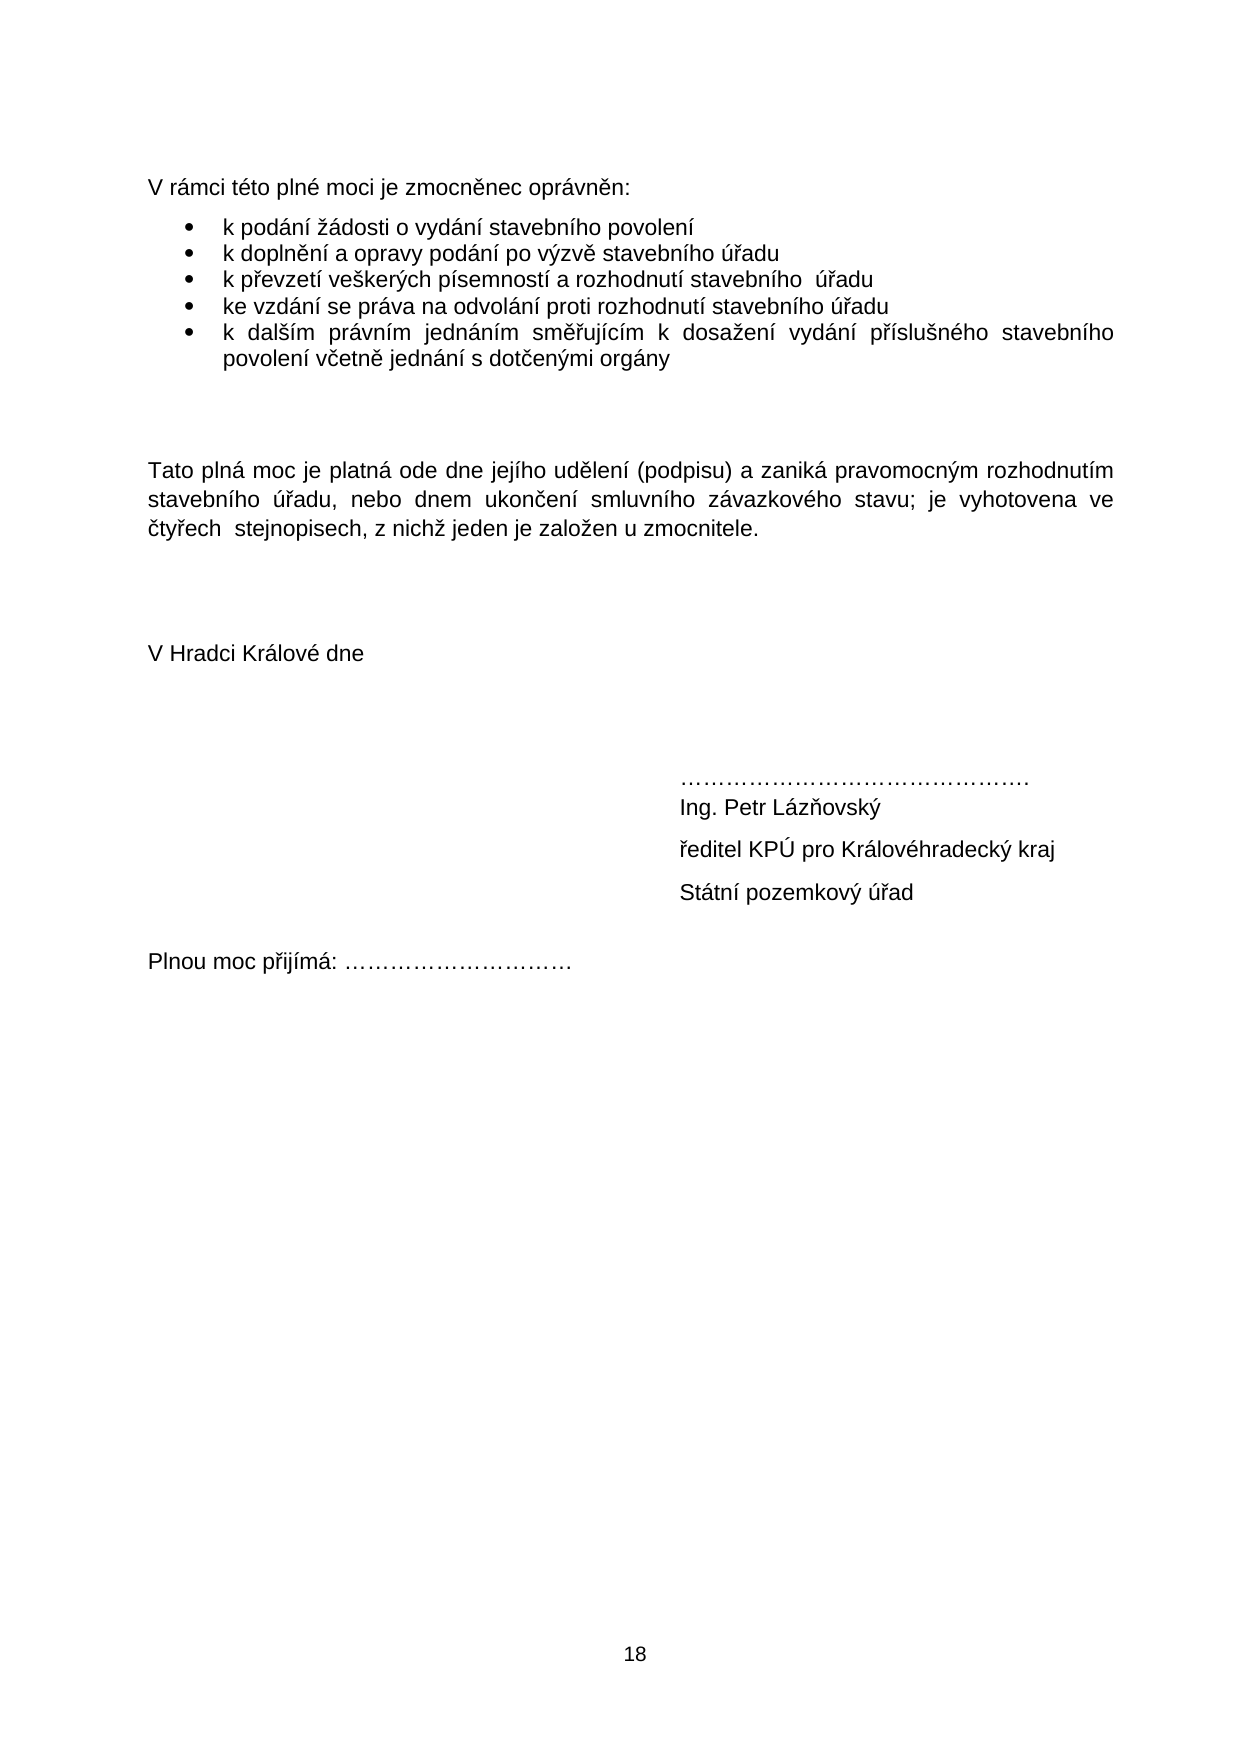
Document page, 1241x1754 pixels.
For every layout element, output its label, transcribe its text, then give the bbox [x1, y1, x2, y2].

text ředitel KPÚ pro Královéhradecký kraj [679, 836, 1122, 863]
list k doplnění a opravy podání po výzvě stavebního úřadu [185, 240, 1115, 266]
text ………………………………………. Ing. Petr Lázňovský [679, 763, 1122, 820]
text Tato plná moc je platná ode dne jejího udělení (podpisu) a zaniká pravomocným rozhodnutím stavebního úřadu, nebo dnem ukončení smluvního závazkového stavu; je vyhotovena ve čtyřech stejnopisech, z nichž jeden je založen u zmocnitele. [148, 455, 1115, 543]
text V Hradci Králové dne [148, 638, 1115, 668]
list ke vzdání se práva na odvolání proti rozhodnutí stavebního úřadu [185, 293, 1115, 319]
text Plnou moc přijímá: ………………………… [148, 948, 1122, 974]
text Státní pozemkový úřad [679, 879, 1122, 905]
list k podání žádosti o vydání stavebního povolení [185, 214, 1115, 240]
list k převzetí veškerých písemností a rozhodnutí stavebního úřadu [185, 266, 1115, 293]
text V rámci této plné moci je zmocněnec oprávněn: [148, 172, 1115, 201]
list k dalším právním jednáním směřujícím k dosažení vydání příslušného stavebního povolení včetně jednání s dotčenými orgány [185, 319, 1115, 372]
